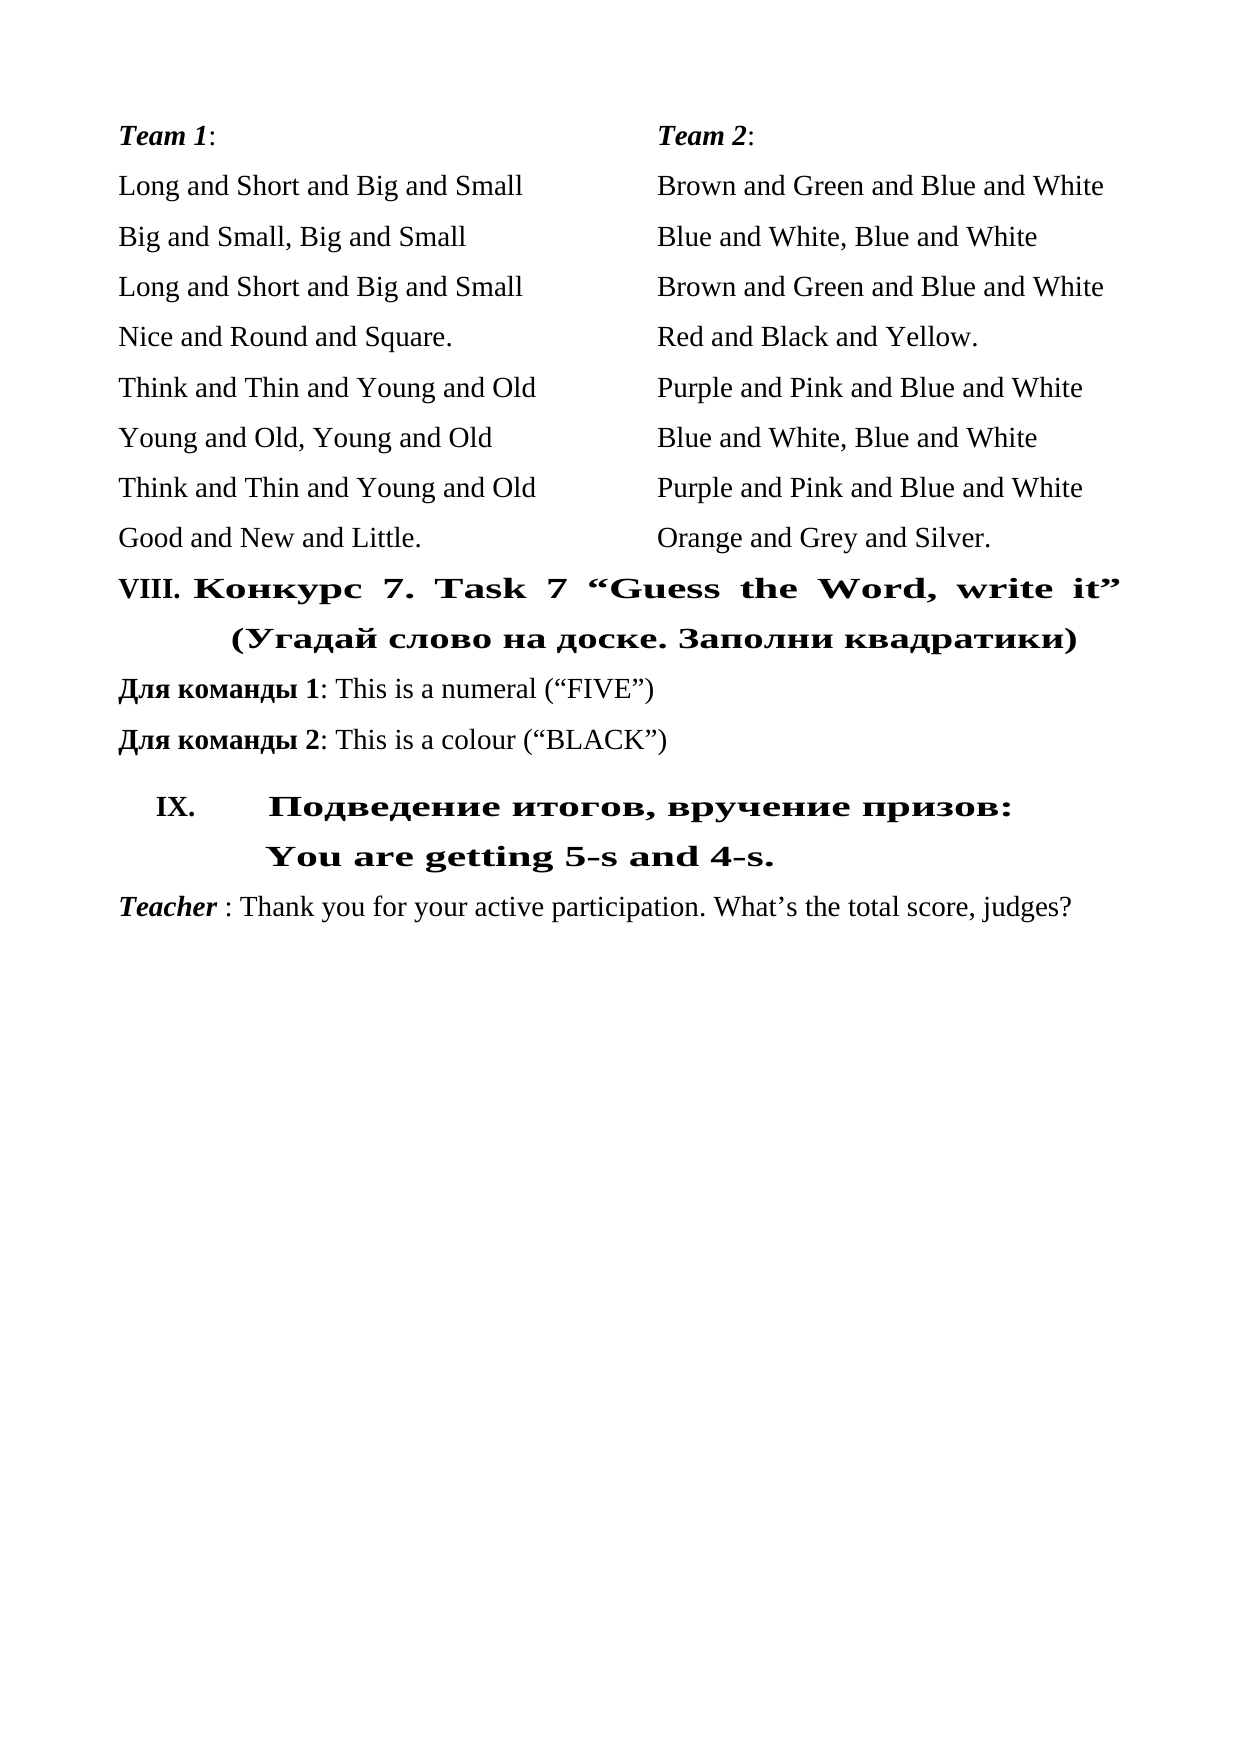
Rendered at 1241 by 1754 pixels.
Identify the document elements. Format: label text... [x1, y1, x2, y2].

text Big and Small, Big and Small [118, 219, 583, 252]
text Nice and Round and Square. [118, 319, 583, 353]
text Blue and White, Blue and White [657, 219, 1122, 252]
text Think and Thin and Young and Old [118, 470, 583, 504]
text Teacher : Thank you for your active participation. What’s the total score, judges? [118, 889, 1122, 923]
text Long and Short and Big and Small [118, 168, 583, 202]
text Purple and Pink and Blue and White [657, 470, 1122, 504]
text Brown and Green and Blue and White [657, 168, 1122, 202]
text Purple and Pink and Blue and White [657, 370, 1122, 403]
text Team 2: [657, 118, 1122, 152]
text Brown and Green and Blue and White [657, 269, 1122, 303]
list Конкурс 7. Task 7 “Guess the Word, write it” (Угадай слово на доске. Заполни квадратики) [118, 571, 1122, 655]
text Для команды 1: This is a numeral (“FIVE”) [118, 672, 1122, 705]
list Подведение итогов, вручение призов: [156, 789, 1122, 822]
text Team 1: [118, 118, 583, 152]
text Red and Black and Yellow. [657, 319, 1122, 353]
text Think and Thin and Young and Old [118, 370, 583, 403]
text Good and New and Little. [118, 521, 583, 554]
text Long and Short and Big and Small [118, 269, 583, 303]
text and Grey and Silver. [657, 521, 1122, 554]
text Young and Old, Young and Old [118, 420, 583, 453]
text Для команды 2: This is a colour (“BLACK”) [118, 722, 1122, 755]
text Blue and White, Blue and White [657, 420, 1122, 453]
text You are getting 5-s and 4-s. [156, 839, 1122, 873]
